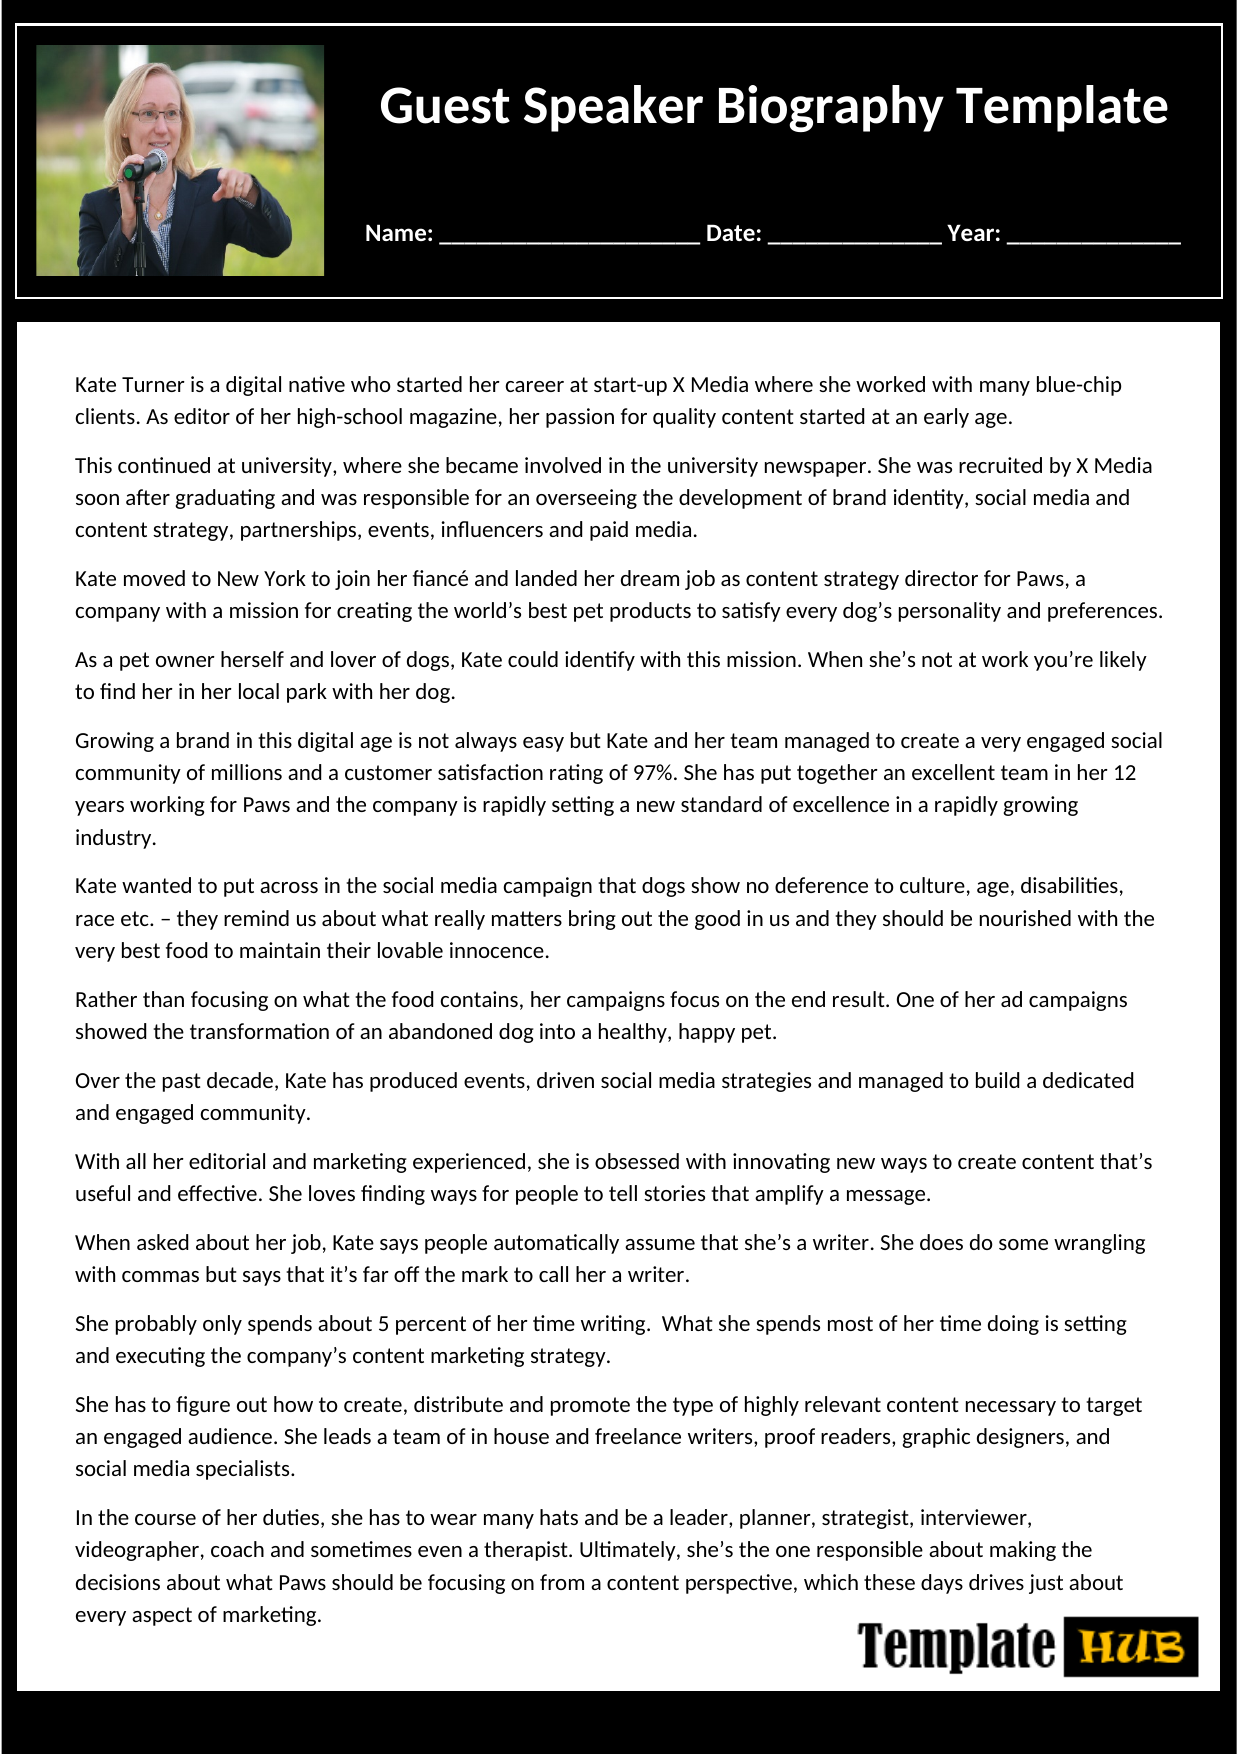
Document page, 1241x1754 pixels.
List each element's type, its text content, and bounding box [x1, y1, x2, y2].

text Kate moved to New York to join her fiancé and landed her dream job as content strategy director for Paws, a company with a mission for creating the world’s best pet products to satisfy every dog’s personality and preferences. [75, 564, 1165, 624]
picture [853, 1614, 1205, 1682]
text When asked about her job, Kate says people automatically assume that she’s a writer. She does do some wrangling with commas but says that it’s far off the mark to call her a writer. [75, 1228, 1165, 1288]
text Kate Turner is a digital native who started her career at start-up X Media where she worked with many blue-chip clients. As editor of her high-school magazine, her passion for quality content started at an early age. [75, 370, 1165, 430]
text As a pet owner herself and lover of dogs, Kate could identify with this mission. When she’s not at work you’re likely to find her in her local park with her dog. [75, 645, 1165, 705]
picture [36, 45, 325, 276]
text Rather than focusing on what the food contains, her campaigns focus on the end result. One of her ad campaigns showed the transformation of an abandoned dog into a healthy, happy pet. [75, 985, 1165, 1045]
text This continued at university, where she became involved in the university newspaper. She was recruited by X Media soon after graduating and was responsible for an overseeing the development of brand identity, social media and content strategy, partnerships, events, influencers and paid media. [75, 451, 1165, 543]
text Over the past decade, Kate has produced events, driven social media strategies and managed to build a dedicated and engaged community. [75, 1066, 1165, 1126]
text With all her editorial and marketing experienced, she is obsessed with innovating new ways to create content that’s useful and effective. She loves finding ways for people to tell stories that amplify a message. [75, 1147, 1165, 1207]
text In the course of her duties, she has to wear many hats and be a leader, planner, strategist, interviewer, videographer, coach and sometimes even a therapist. Ultimately, she’s the one responsible about making the decisions about what Paws should be focusing on from a content perspective, which these days drives just about every aspect of marketing. [75, 1503, 1165, 1628]
text She has to figure out how to create, distribute and promote the type of highly relevant content necessary to target an engaged audience. She leads a team of in house and freelance writers, proof readers, graphic designers, and social media specialists. [75, 1390, 1165, 1482]
text Kate wanted to put across in the social media campaign that dogs show no deference to culture, age, disabilities, race etc. – they remind us about what really matters bring out the good in us and they should be nourished with the very best food to maintain their lovable innocence. [75, 872, 1165, 964]
text She probably only spends about 5 percent of her time writing. What she spends most of her time doing is setting and executing the company’s content marketing strategy. [75, 1309, 1165, 1369]
text Growing a brand in this digital age is not always easy but Kate and her team managed to create a very engaged social community of millions and a customer satisfaction rating of 97%. She has put together an excellent team in her 12 years working for Paws and the company is rapidly setting a new standard of excellence in a rapidly growing industry. [75, 726, 1165, 851]
